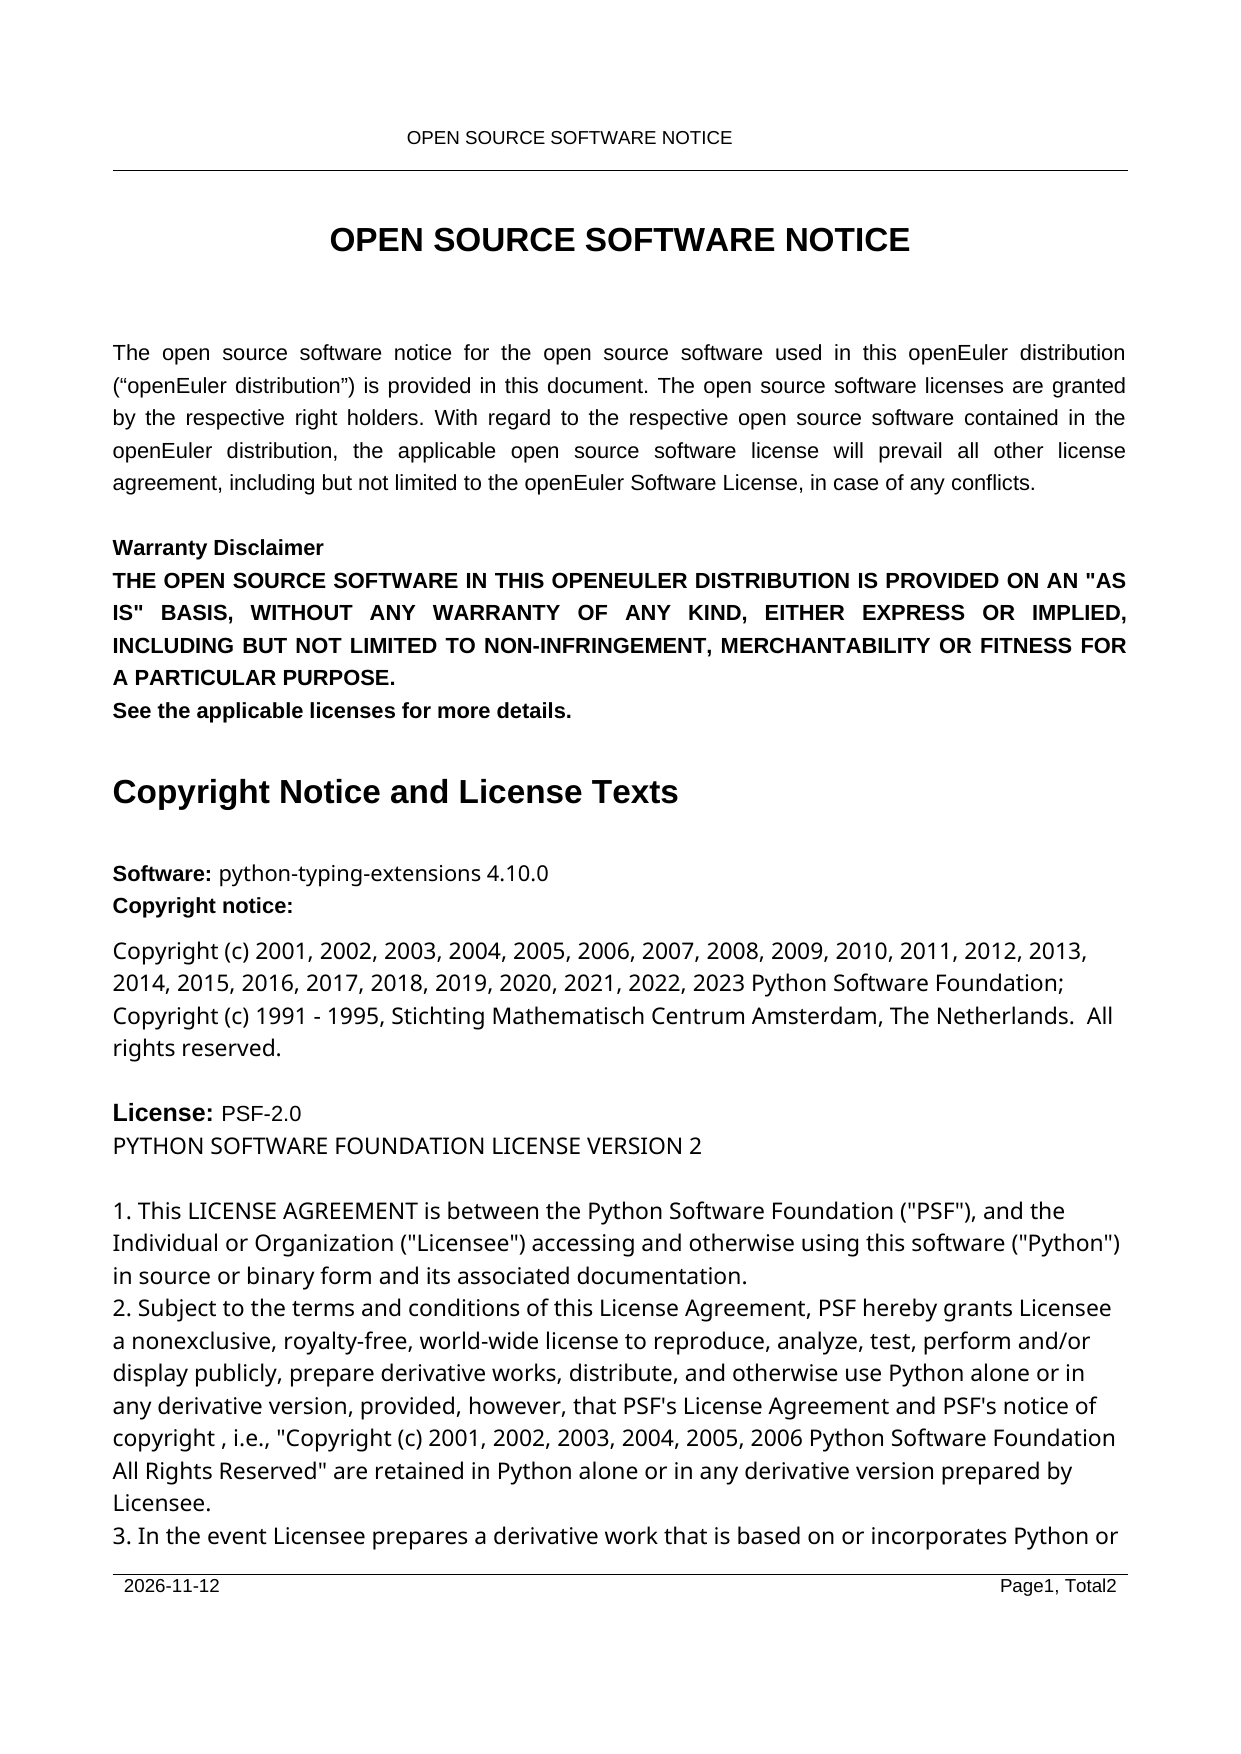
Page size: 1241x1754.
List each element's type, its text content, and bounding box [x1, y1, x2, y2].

text Copyright Notice and License Texts [112, 759, 1128, 824]
text Warranty Disclaimer [112, 531, 1128, 564]
text THE OPEN SOURCE SOFTWARE IN THIS OPENEULER DISTRIBUTION IS PROVIDED ON AN "AS IS" BASIS, WITHOUT ANY WARRANTY OF ANY KIND, EITHER EXPRESS OR IMPLIED, INCLUDING BUT NOT LIMITED TO NON-INFRINGEMENT, MERCHANTABILITY OR FITNESS FOR A PARTICULAR PURPOSE. See the applicable licenses for more details. [112, 564, 1128, 726]
text PYTHON SOFTWARE FOUNDATION LICENSE VERSION 2 [112, 1129, 1128, 1161]
text The open source software notice for the open source software used in this openEuler distribution (“openEuler distribution”) is provided in this document. The open source software licenses are granted by the respective right holders. With regard to the respective open source software contained in the openEuler distribution, the applicable open source software license will prevail all other license agreement, including but not limited to the openEuler Software License, in case of any conflicts. [112, 336, 1128, 499]
title Software: python-typing-extensions 4.10.0 [112, 856, 1128, 889]
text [112, 1519, 1128, 1551]
text 2. Subject to the terms and conditions of this License Agreement, PSF hereby grants Licensee a nonexclusive, royalty-free, world-wide license to reproduce, analyze, test, perform and/or display publicly, prepare derivative works, distribute, and otherwise use Python alone or in any derivative version, provided, however, that PSF's License Agreement and PSF's notice of copyright , i.e., "Copyright (c) 2001, 2002, 2003, 2004, 2005, 2006 Python Software Foundation All Rights Reserved" are retained in Python alone or in any derivative version prepared by Licensee. [112, 1291, 1128, 1519]
text Copyright notice: [112, 889, 1128, 921]
text OPEN SOURCE SOFTWARE NOTICE [112, 206, 1128, 271]
text License: PSF-2.0 [112, 1096, 1128, 1129]
text Copyright (c) 2001, 2002, 2003, 2004, 2005, 2006, 2007, 2008, 2009, 2010, 2011, 2012, 2013, 2014, 2015, 2016, 2017, 2018, 2019, 2020, 2021, 2022, 2023 Python Software Foundation; Copyright (c) 1991 - 1995, Stichting Mathematisch Centrum Amsterdam, The Netherlands. All rights reserved. [112, 934, 1128, 1096]
text 1. This LICENSE AGREEMENT is between the Python Software Foundation ("PSF"), and the Individual or Organization ("Licensee") accessing and otherwise using this software ("Python") in source or binary form and its associated documentation. [112, 1194, 1128, 1291]
